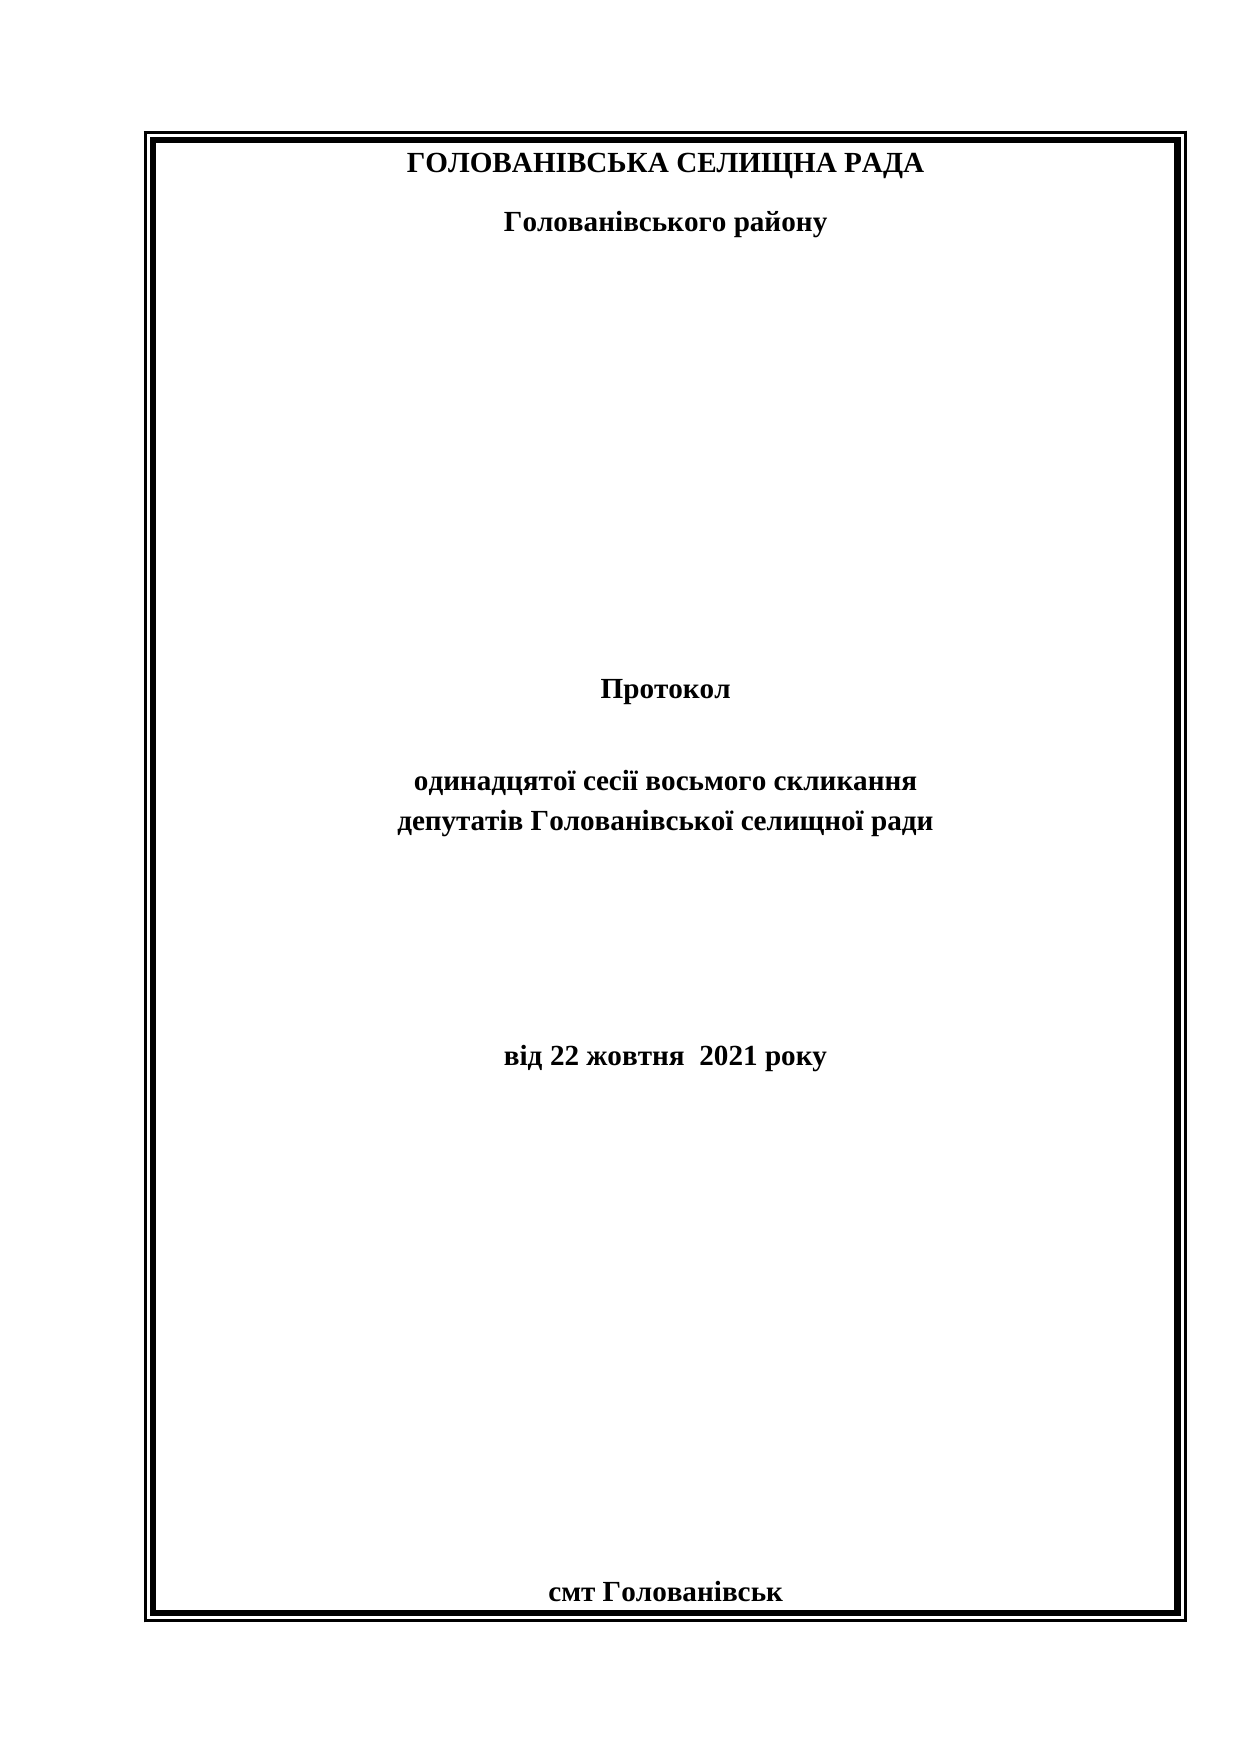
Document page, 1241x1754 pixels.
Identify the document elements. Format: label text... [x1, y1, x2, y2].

text депутатів Голованівської селищної ради [156, 788, 1174, 836]
subtitle одинадцятої сесії восьмого скликання [156, 748, 1174, 788]
text Протокол [164, 671, 1166, 704]
text смт Голованівськ [147, 1560, 1184, 1619]
text від 22 жовтня 2021 року [164, 1038, 1166, 1071]
subtitle ГОЛОВАНІВСЬКА СЕЛИЩНА РАДА [147, 134, 1184, 179]
subtitle Голованівського району [156, 189, 1174, 237]
